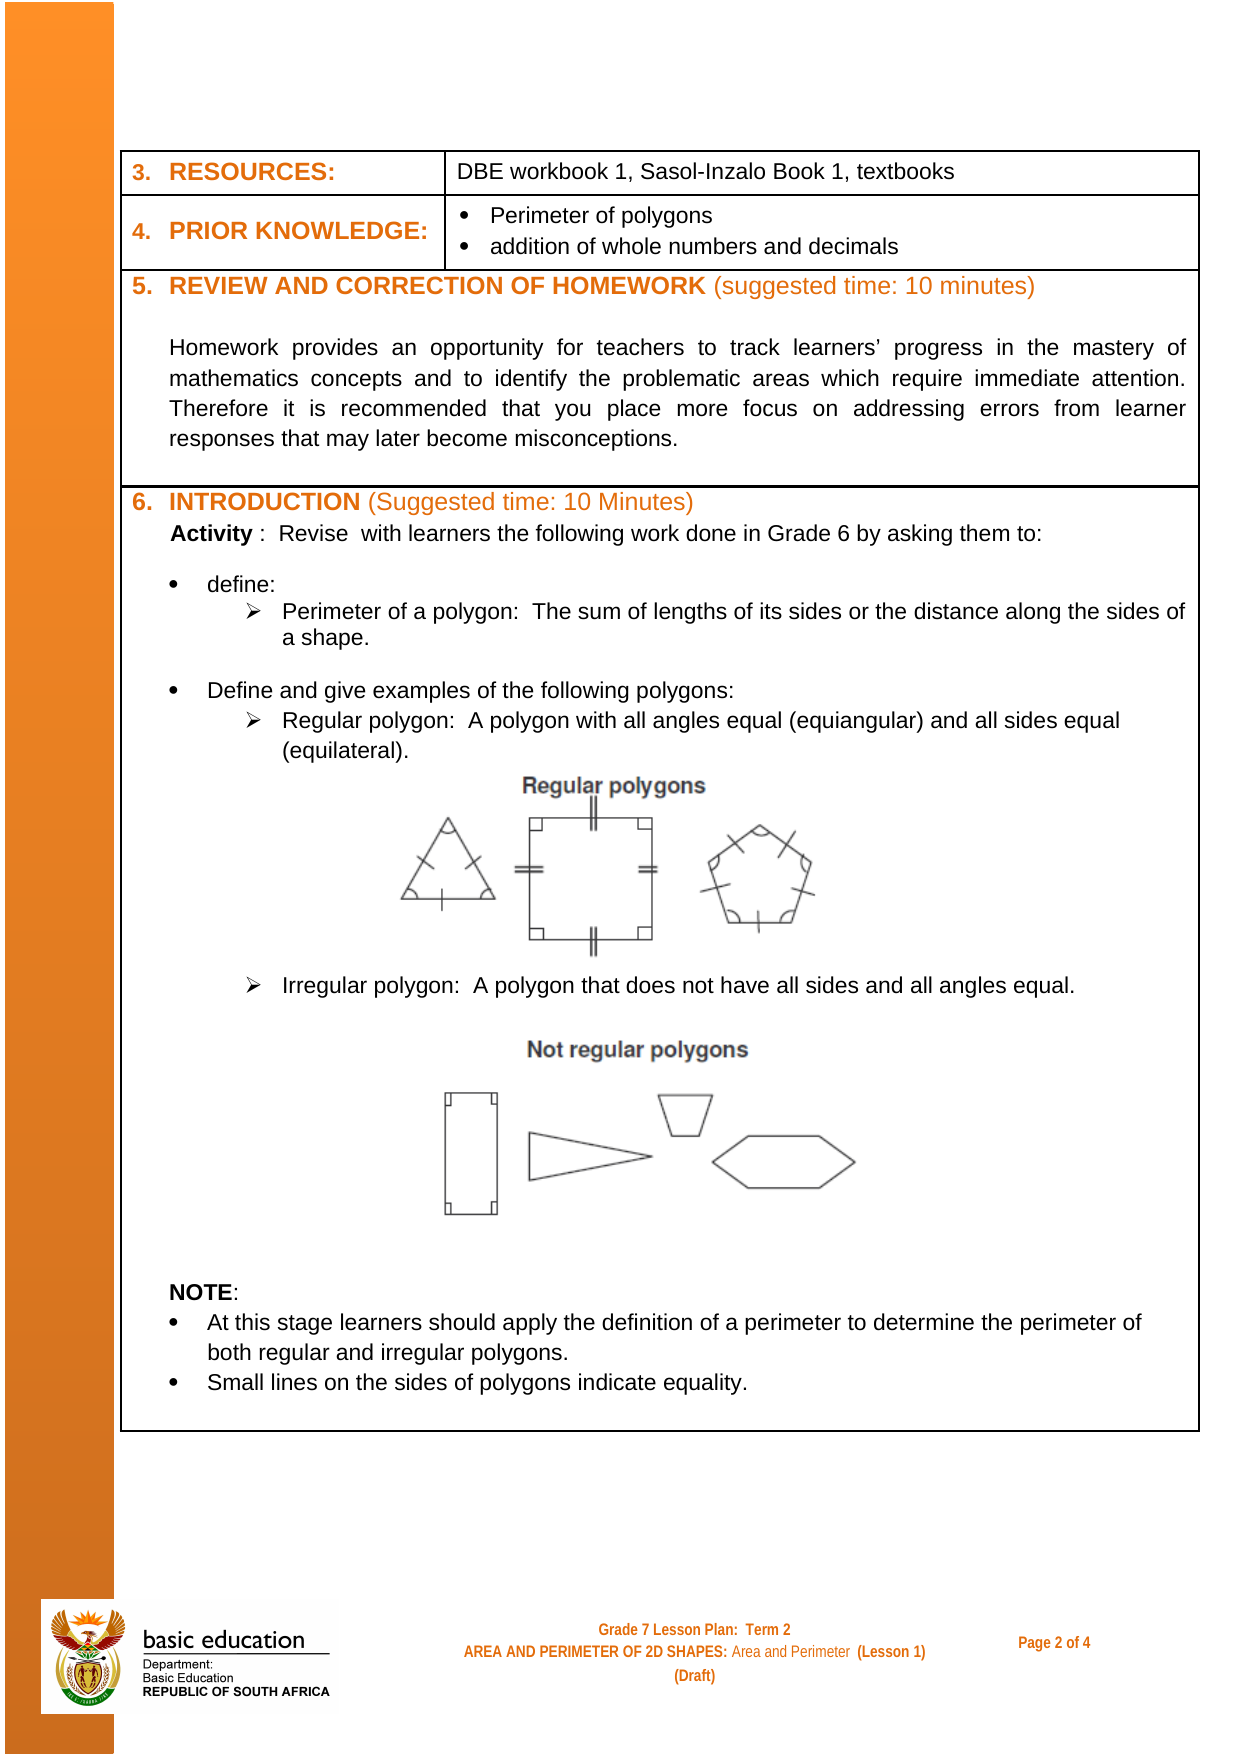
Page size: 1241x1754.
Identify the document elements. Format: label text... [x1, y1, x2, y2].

table_header DBE workbook 1, Sasol-Inzalo Book 1, textbooks [446, 152, 1198, 194]
table_cell Perimeter of polygons addition of whole numbers and decimals [446, 196, 1198, 269]
table_header RESOURCES: [122, 152, 444, 194]
picture [41, 1599, 339, 1714]
table_cell PRIOR KNOWLEDGE: [122, 196, 444, 269]
table_cell REVIEW AND CORRECTION OF HOMEWORK (suggested time: 10 minutes) Homework provides an opportunity for teachers to track learners’ progress in the mastery of mathematics concepts and to identify the problematic areas which require immediate attention. Therefore it is recommended that you place more focus on addressing errors from learner responses that may later become misconceptions. [122, 271, 1198, 485]
table_cell INTRODUCTION (Suggested time: 10 Minutes) Activity : Revise with learners the following work done in Grade 6 by asking them to: define: Perimeter of a polygon: The sum of lengths of its sides or the distance along the sides of a shape. Define and give examples of the following polygons: Regular polygon: A polygon with all angles equal (equiangular) and all sides equal (equilateral). Irregular polygon: A polygon that does not have all sides and all angles equal. NOTE: At this stage learners should apply the definition of a perimeter to determine the perimeter of both regular and irregular polygons. Small lines on the sides of polygons indicate equality. [122, 488, 1198, 1429]
